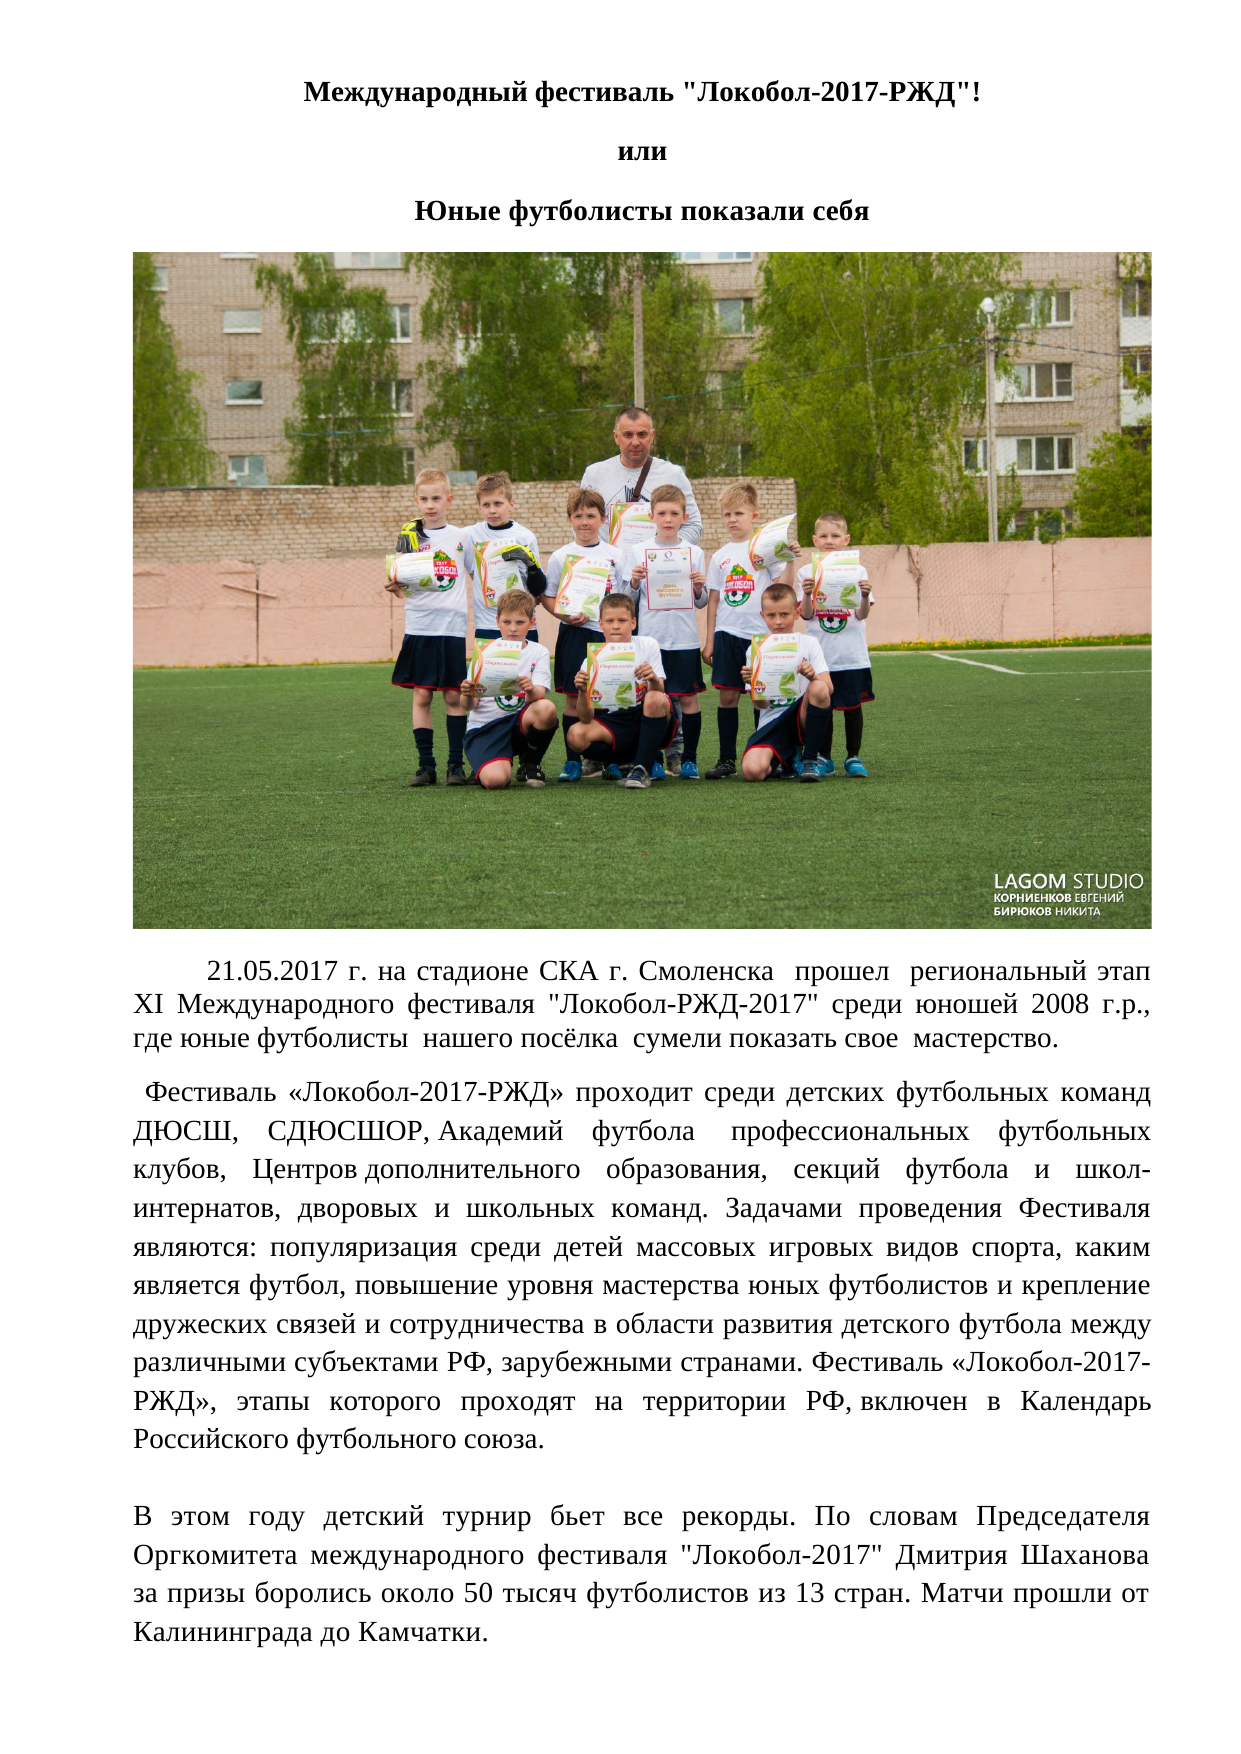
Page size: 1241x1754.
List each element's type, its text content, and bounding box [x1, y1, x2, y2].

picture [132, 252, 1152, 929]
text или [133, 133, 1152, 167]
text 21.05.2017 г. на стадионе СКА г. Смоленска прошел региональный этап XI Международного фестиваля "Локобол-РЖД-2017" среди юношей 2008 г.р., где юные футболисты нашего посёлка сумели показать свое мастерство. [133, 953, 1152, 1054]
text Юные футболисты показали себя [133, 193, 1152, 226]
text Фестиваль «Локобол-2017-РЖД» проходит среди детских футбольных команд ДЮСШ, СДЮСШОР, Академий футбола профессиональных футбольных клубов, Центров дополнительного образования, секций футбола и школ-интернатов, дворовых и школьных команд. Задачами проведения Фестиваля являются: популяризация среди детей массовых игровых видов спорта, каким является футбол, повышение уровня мастерства юных футболистов и крепление дружеских связей и сотрудничества в области развития детского футбола между различными субъектами РФ, зарубежными странами. Фестиваль «Локобол-2017-РЖД», этапы которого проходят на территории РФ, включен в Календарь Российского футбольного союза. [133, 1074, 1152, 1455]
text В этом году детский турнир бьет все рекорды. По словам Председателя Оргкомитета международного фестиваля "Локобол-2017" Дмитрия Шаханова за призы боролись около 50 тысяч футболистов из 13 стран. Матчи прошли от Калининграда до Камчатки. [133, 1498, 1152, 1648]
text Международный фестиваль "Локобол-2017-РЖД"! [133, 74, 1152, 107]
